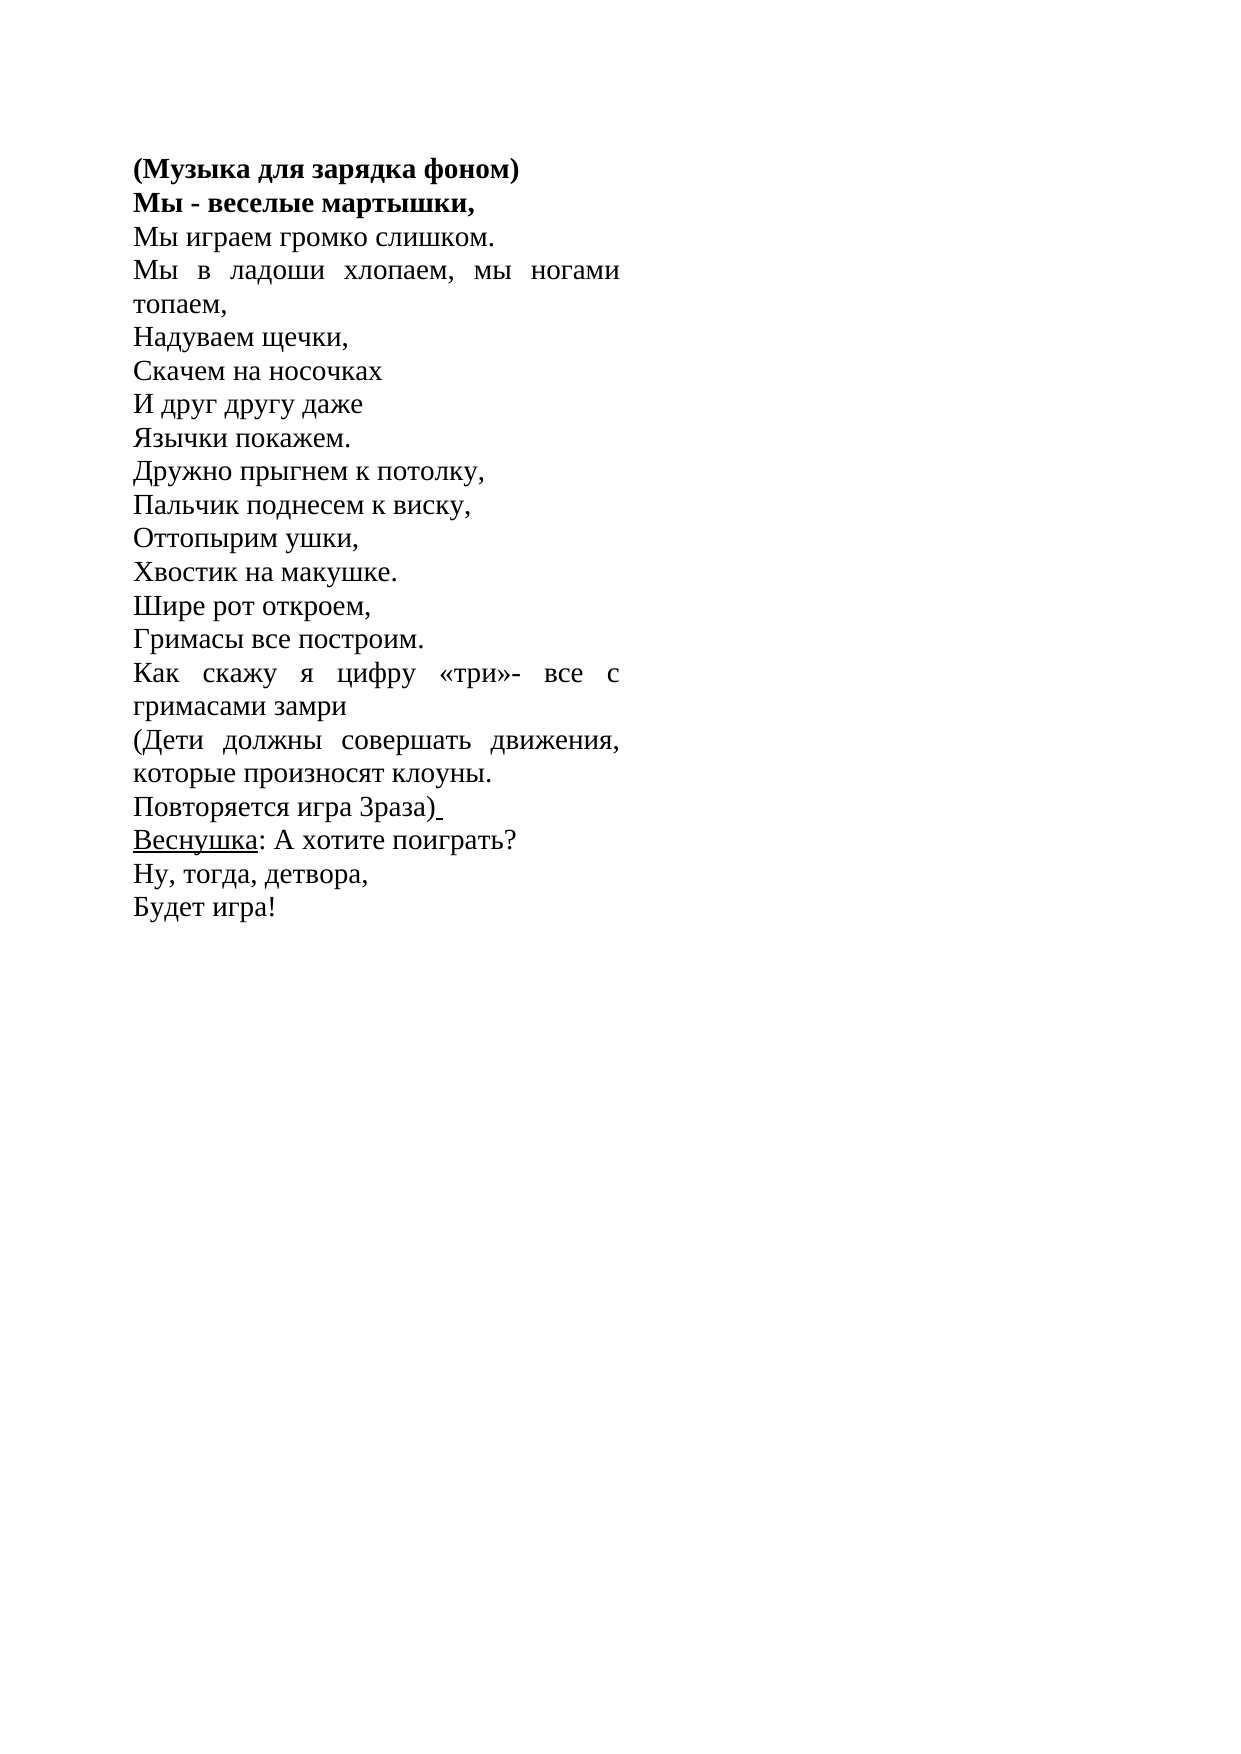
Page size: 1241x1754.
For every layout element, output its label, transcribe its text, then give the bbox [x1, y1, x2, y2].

text (Дети должны совершать движения, которые произносят клоуны. [133, 722, 620, 789]
text Повторяется игра 3раза) [133, 789, 620, 822]
text Мы в ладоши хлопаем, мы ногами топаем, [133, 252, 620, 319]
text Гримасы все построим. [133, 621, 620, 655]
text Будет игра! [133, 889, 620, 923]
text Скачем на носочках [133, 353, 620, 386]
text Мы - веселые мартышки, [133, 185, 620, 219]
text Шире рот откроем, [133, 588, 620, 621]
text Дружно прыгнем к потолку, [133, 453, 620, 487]
text Ну, тогда, детвора, [133, 856, 620, 889]
text Пальчик поднесем к виску, [133, 487, 620, 521]
text Веснушка: А хотите поиграть? [133, 822, 620, 856]
text Надуваем щечки, [133, 319, 620, 353]
text Оттопырим ушки, [133, 521, 620, 554]
text И друг другу даже [133, 386, 620, 420]
text Хвостик на макушке. [133, 554, 620, 588]
text Язычки покажем. [133, 420, 620, 453]
text Как скажу я цифру «три»- все с гримасами замри [133, 655, 620, 722]
text (Музыка для зарядка фоном) [133, 152, 620, 185]
text Мы играем громко слишком. [133, 219, 620, 252]
